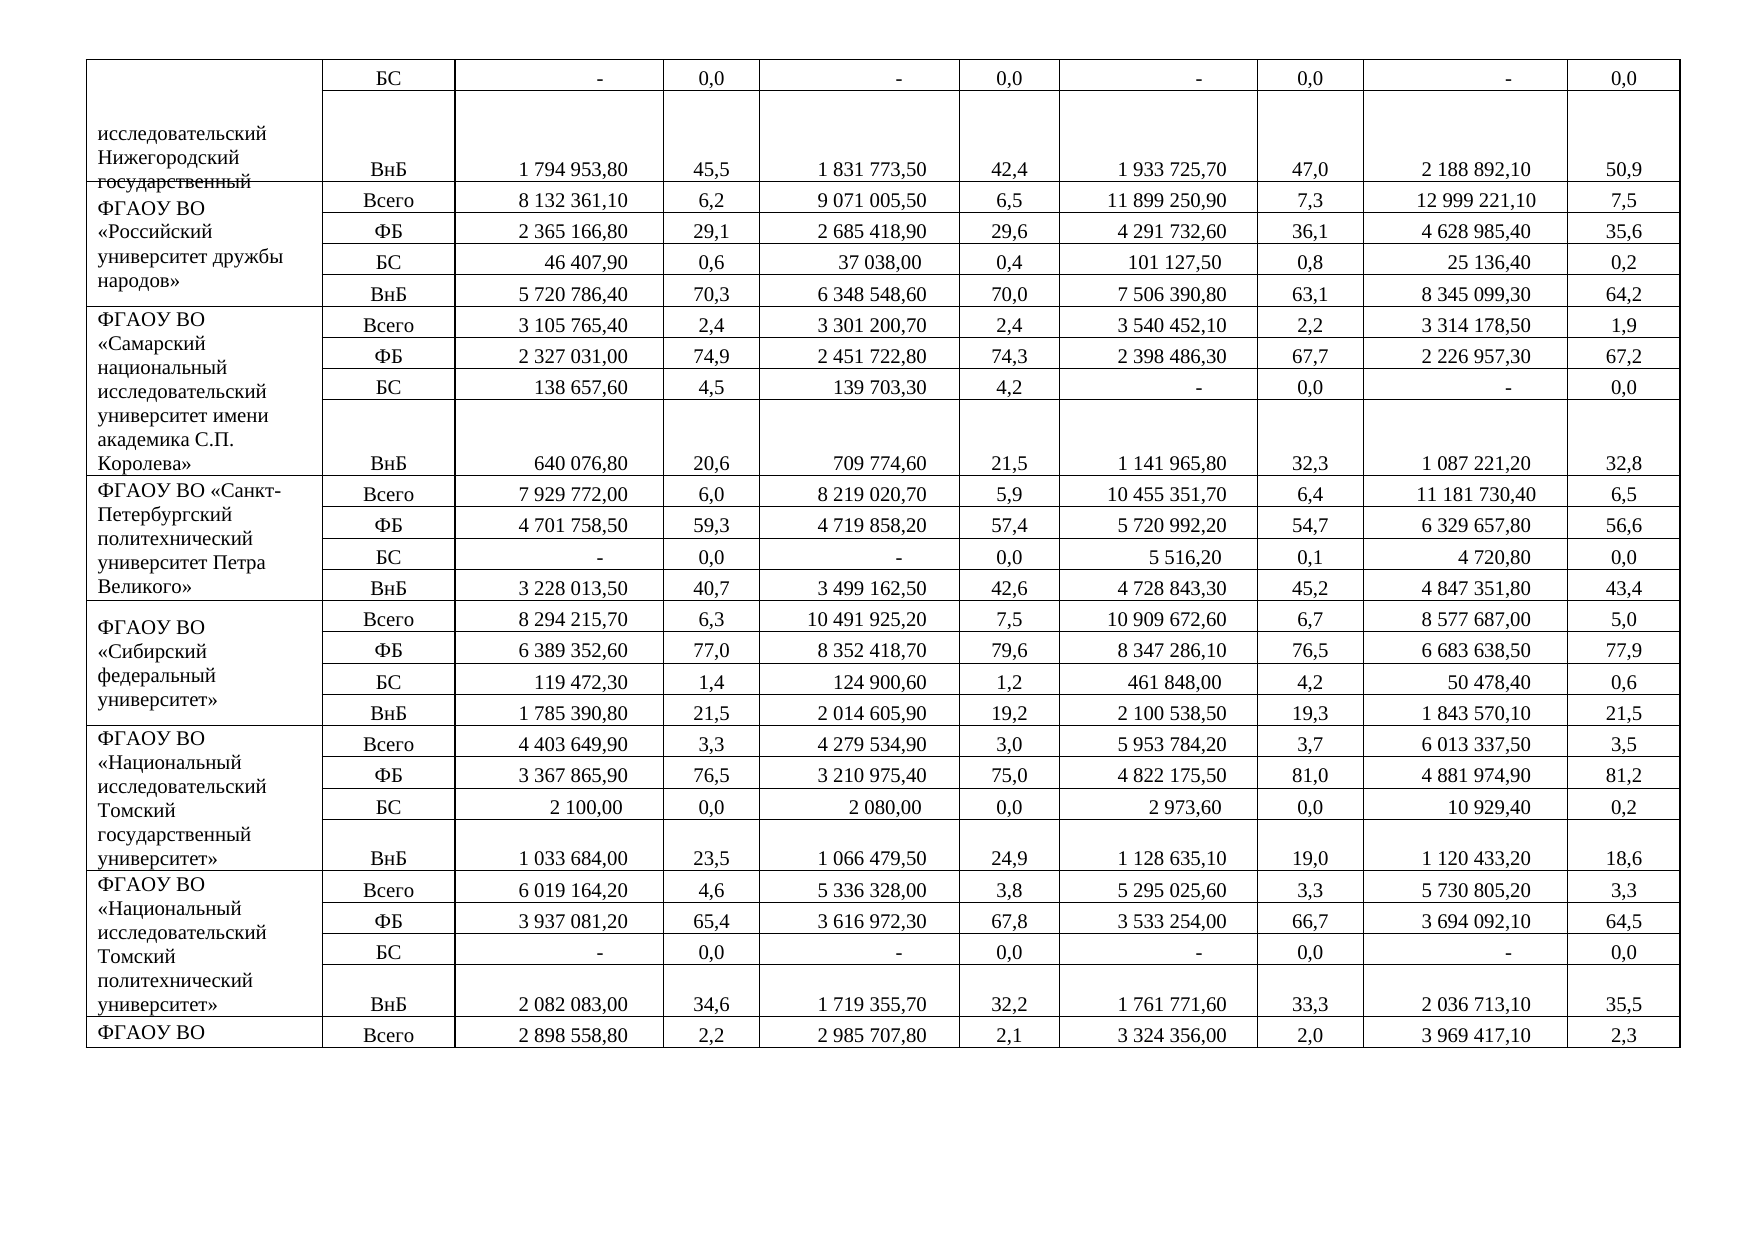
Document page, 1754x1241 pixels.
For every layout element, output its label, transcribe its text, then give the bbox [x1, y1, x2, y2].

table_cell 9 071 005,50 [760, 182, 959, 212]
table_cell 0,0 [664, 539, 759, 569]
table_cell 6,5 [960, 182, 1059, 212]
table_cell 63,1 [1258, 275, 1363, 306]
table_cell 36,1 [1258, 213, 1363, 243]
table_cell 0,0 [1258, 369, 1363, 399]
table_cell 124 900,60 [760, 664, 959, 694]
table_cell 640 076,80 [456, 400, 663, 475]
table_cell - [1364, 934, 1567, 964]
table_cell 1 794 953,80 [456, 91, 663, 181]
table_cell ВнБ [323, 400, 454, 475]
table_cell 1,9 [1568, 307, 1679, 337]
table_cell 5 336 328,00 [760, 871, 959, 902]
table_cell 2 898 558,80 [456, 1017, 663, 1047]
table_cell 0,0 [1258, 60, 1363, 90]
table_cell 0,1 [1258, 539, 1363, 569]
table_cell 3,3 [1568, 871, 1679, 902]
table_cell 2 973,60 [1060, 789, 1257, 819]
table_cell 67,2 [1568, 338, 1679, 368]
table_cell 4 728 843,30 [1060, 570, 1257, 600]
table_cell 3 533 254,00 [1060, 903, 1257, 933]
table_cell 33,3 [1258, 965, 1363, 1016]
table_cell - [456, 539, 663, 569]
table_cell 81,0 [1258, 757, 1363, 787]
table_cell 3,7 [1258, 726, 1363, 756]
table_cell 29,6 [960, 213, 1059, 243]
table_cell ВнБ [323, 275, 454, 306]
table_cell 3 540 452,10 [1060, 307, 1257, 337]
table_cell 10 909 672,60 [1060, 601, 1257, 631]
table_cell 8 577 687,00 [1364, 601, 1567, 631]
table_cell ФГАОУ ВО «Национальный исследовательский Томский политехнический университет» [87, 871, 322, 1016]
table_cell 6 348 548,60 [760, 275, 959, 306]
table_cell 42,4 [960, 91, 1059, 181]
table_cell 0,0 [664, 60, 759, 90]
table_cell ВнБ [323, 820, 454, 870]
table_cell 3,3 [664, 726, 759, 756]
table_cell 4,2 [960, 369, 1059, 399]
table_cell 47,0 [1258, 91, 1363, 181]
table_cell 2 014 605,90 [760, 695, 959, 725]
table_cell 45,5 [664, 91, 759, 181]
table_cell 2,4 [664, 307, 759, 337]
table_cell 2,1 [960, 1017, 1059, 1047]
table_cell 0,0 [1568, 369, 1679, 399]
table_cell 32,2 [960, 965, 1059, 1016]
table_cell 10 491 925,20 [760, 601, 959, 631]
table_cell 2 188 892,10 [1364, 91, 1567, 181]
table_cell Всего [323, 1017, 454, 1047]
table_cell 74,9 [664, 338, 759, 368]
table_cell 0,0 [960, 60, 1059, 90]
table_cell 0,4 [960, 244, 1059, 274]
table_cell ФБ [323, 903, 454, 933]
table_cell Всего [323, 307, 454, 337]
table_cell 64,5 [1568, 903, 1679, 933]
table_cell 2 100 538,50 [1060, 695, 1257, 725]
table_cell 67,8 [960, 903, 1059, 933]
table_cell 6 013 337,50 [1364, 726, 1567, 756]
table_cell 2 985 707,80 [760, 1017, 959, 1047]
table_cell 3 694 092,10 [1364, 903, 1567, 933]
table_cell ФБ [323, 632, 454, 662]
table_cell 2 082 083,00 [456, 965, 663, 1016]
table_cell 5,0 [1568, 601, 1679, 631]
table_cell 50 478,40 [1364, 664, 1567, 694]
table_cell 0,0 [664, 789, 759, 819]
table_cell 4 822 175,50 [1060, 757, 1257, 787]
table_cell ФГАОУ ВО «Самарский национальный исследовательский университет имени академика С.П. Королева» [87, 307, 322, 475]
table_cell 2 327 031,00 [456, 338, 663, 368]
table_cell 4,2 [1258, 664, 1363, 694]
table_cell 7,5 [960, 601, 1059, 631]
table_cell 6 389 352,60 [456, 632, 663, 662]
table_cell 5 516,20 [1060, 539, 1257, 569]
table_cell 1 087 221,20 [1364, 400, 1567, 475]
table_cell 1 141 965,80 [1060, 400, 1257, 475]
table_cell 1,4 [664, 664, 759, 694]
table_cell 0,8 [1258, 244, 1363, 274]
table_cell БС [323, 664, 454, 694]
table_cell 0,6 [1568, 664, 1679, 694]
table_cell 4 403 649,90 [456, 726, 663, 756]
table_cell 21,5 [664, 695, 759, 725]
table_cell 0,6 [664, 244, 759, 274]
table_cell 77,9 [1568, 632, 1679, 662]
table_cell 5,9 [960, 476, 1059, 506]
table_cell - [1364, 60, 1567, 90]
table_cell 4 279 534,90 [760, 726, 959, 756]
table_cell 2 398 486,30 [1060, 338, 1257, 368]
table_cell 5 295 025,60 [1060, 871, 1257, 902]
table_cell 5 730 805,20 [1364, 871, 1567, 902]
table_cell 37 038,00 [760, 244, 959, 274]
table_cell 3 228 013,50 [456, 570, 663, 600]
table_cell 0,0 [1258, 789, 1363, 819]
table_cell 7,5 [1568, 182, 1679, 212]
table_cell 32,3 [1258, 400, 1363, 475]
table_cell 2,4 [960, 307, 1059, 337]
table_cell 8 347 286,10 [1060, 632, 1257, 662]
table_cell 5 953 784,20 [1060, 726, 1257, 756]
table_cell 46 407,90 [456, 244, 663, 274]
table_cell 7 929 772,00 [456, 476, 663, 506]
table_cell 6,0 [664, 476, 759, 506]
table_cell 79,6 [960, 632, 1059, 662]
table_cell 56,6 [1568, 507, 1679, 537]
table_cell 1 933 725,70 [1060, 91, 1257, 181]
table_cell Всего [323, 182, 454, 212]
table_cell 138 657,60 [456, 369, 663, 399]
table_cell 5 720 992,20 [1060, 507, 1257, 537]
table_cell 3 616 972,30 [760, 903, 959, 933]
table_cell 0,0 [960, 934, 1059, 964]
table_cell 1,2 [960, 664, 1059, 694]
table_cell 4 720,80 [1364, 539, 1567, 569]
table_cell ФБ [323, 757, 454, 787]
table_cell 64,2 [1568, 275, 1679, 306]
table_cell 19,0 [1258, 820, 1363, 870]
table_cell 101 127,50 [1060, 244, 1257, 274]
table_cell ВнБ [323, 91, 454, 181]
table_cell 0,2 [1568, 789, 1679, 819]
table_cell 70,0 [960, 275, 1059, 306]
table_cell 2 365 166,80 [456, 213, 663, 243]
table_cell 1 120 433,20 [1364, 820, 1567, 870]
table_cell 19,2 [960, 695, 1059, 725]
table_cell 3 499 162,50 [760, 570, 959, 600]
table_cell 23,5 [664, 820, 759, 870]
table_cell Всего [323, 726, 454, 756]
table_cell 3,5 [1568, 726, 1679, 756]
table_cell 35,5 [1568, 965, 1679, 1016]
table_cell - [456, 934, 663, 964]
table_cell БС [323, 789, 454, 819]
table_cell 6,2 [664, 182, 759, 212]
table_cell - [1060, 369, 1257, 399]
table_cell 2,2 [664, 1017, 759, 1047]
table_cell 6 019 164,20 [456, 871, 663, 902]
table_cell 75,0 [960, 757, 1059, 787]
table_cell 4 291 732,60 [1060, 213, 1257, 243]
table_cell 2,2 [1258, 307, 1363, 337]
table_cell 6,7 [1258, 601, 1363, 631]
table_cell 5 720 786,40 [456, 275, 663, 306]
table_cell 2,0 [1258, 1017, 1363, 1047]
table_cell 76,5 [1258, 632, 1363, 662]
table_cell 20,6 [664, 400, 759, 475]
table_cell Всего [323, 476, 454, 506]
table_cell 57,4 [960, 507, 1059, 537]
table_cell ФГАОУ ВО «Национальный исследовательский Томский государственный университет» [87, 726, 322, 870]
table_cell 40,7 [664, 570, 759, 600]
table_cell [87, 1017, 322, 1047]
table_cell 3,3 [1258, 871, 1363, 902]
table_cell 8 345 099,30 [1364, 275, 1567, 306]
table_cell БС [323, 369, 454, 399]
table_cell - [1060, 60, 1257, 90]
table_cell 0,0 [960, 539, 1059, 569]
table_cell 2 036 713,10 [1364, 965, 1567, 1016]
table_cell 1 843 570,10 [1364, 695, 1567, 725]
table_cell 32,8 [1568, 400, 1679, 475]
table_cell ВнБ [323, 570, 454, 600]
table_cell 7,3 [1258, 182, 1363, 212]
table_cell БС [323, 934, 454, 964]
table_cell ФГАОУ ВО «Российский университет дружбы народов» [87, 182, 322, 306]
table_cell 1 128 635,10 [1060, 820, 1257, 870]
table_cell 8 132 361,10 [456, 182, 663, 212]
table_cell 2 451 722,80 [760, 338, 959, 368]
table_cell 0,0 [1568, 539, 1679, 569]
table_cell 3 937 081,20 [456, 903, 663, 933]
table_cell 66,7 [1258, 903, 1363, 933]
table_cell 1 831 773,50 [760, 91, 959, 181]
table_cell 8 219 020,70 [760, 476, 959, 506]
table_cell 0,0 [1258, 934, 1363, 964]
table_cell 3 301 200,70 [760, 307, 959, 337]
table_cell 4 719 858,20 [760, 507, 959, 537]
table_cell ФГАОУ ВО «Санкт-Петербургский политехнический университет Петра Великого» [87, 476, 322, 600]
table_cell 45,2 [1258, 570, 1363, 600]
table_cell ФБ [323, 507, 454, 537]
table_cell 3 105 765,40 [456, 307, 663, 337]
table_cell Всего [323, 871, 454, 902]
table_cell 21,5 [1568, 695, 1679, 725]
table_cell 59,3 [664, 507, 759, 537]
table_cell 77,0 [664, 632, 759, 662]
table_cell 461 848,00 [1060, 664, 1257, 694]
table_cell ФГАОУ ВО «Сибирский федеральный университет» [87, 601, 322, 725]
table_cell 0,0 [664, 934, 759, 964]
table_cell 0,0 [1568, 60, 1679, 90]
table_cell - [760, 934, 959, 964]
table_cell 1 719 355,70 [760, 965, 959, 1016]
table_cell 4,6 [664, 871, 759, 902]
table_cell 6,3 [664, 601, 759, 631]
table_cell 12 999 221,10 [1364, 182, 1567, 212]
table_cell 35,6 [1568, 213, 1679, 243]
table_cell 1 761 771,60 [1060, 965, 1257, 1016]
table_cell ФБ [323, 338, 454, 368]
table_cell 76,5 [664, 757, 759, 787]
table_cell 0,0 [960, 789, 1059, 819]
table_cell 119 472,30 [456, 664, 663, 694]
table_cell 50,9 [1568, 91, 1679, 181]
table_cell 8 294 215,70 [456, 601, 663, 631]
table_cell 70,3 [664, 275, 759, 306]
table_cell 4 701 758,50 [456, 507, 663, 537]
table_cell 4 881 974,90 [1364, 757, 1567, 787]
table_cell - [760, 539, 959, 569]
table_cell 74,3 [960, 338, 1059, 368]
table_cell БС [323, 60, 454, 90]
table_cell 42,6 [960, 570, 1059, 600]
table_cell ФБ [323, 213, 454, 243]
table_cell 7 506 390,80 [1060, 275, 1257, 306]
table_cell 709 774,60 [760, 400, 959, 475]
table_cell 3 324 356,00 [1060, 1017, 1257, 1047]
table_cell 3,8 [960, 871, 1059, 902]
table_cell 3,0 [960, 726, 1059, 756]
table_cell 0,2 [1568, 244, 1679, 274]
table_cell 3 969 417,10 [1364, 1017, 1567, 1047]
table_cell 1 033 684,00 [456, 820, 663, 870]
table_cell 11 181 730,40 [1364, 476, 1567, 506]
table_cell БС [323, 244, 454, 274]
table_cell 11 899 250,90 [1060, 182, 1257, 212]
table_cell - [1364, 369, 1567, 399]
table_cell 21,5 [960, 400, 1059, 475]
table_cell 6,5 [1568, 476, 1679, 506]
table_cell 54,7 [1258, 507, 1363, 537]
table_cell 2 080,00 [760, 789, 959, 819]
table_cell 65,4 [664, 903, 759, 933]
table_cell 29,1 [664, 213, 759, 243]
table_cell 67,7 [1258, 338, 1363, 368]
table_cell 10 455 351,70 [1060, 476, 1257, 506]
table_cell 0,0 [1568, 934, 1679, 964]
table_cell 3 210 975,40 [760, 757, 959, 787]
table_cell ВнБ [323, 965, 454, 1016]
table_cell 4,5 [664, 369, 759, 399]
table_cell - [760, 60, 959, 90]
table_cell 2 226 957,30 [1364, 338, 1567, 368]
table_cell - [456, 60, 663, 90]
table_cell 19,3 [1258, 695, 1363, 725]
table_cell БС [323, 539, 454, 569]
table_cell 81,2 [1568, 757, 1679, 787]
table_cell 3 367 865,90 [456, 757, 663, 787]
table_cell 2,3 [1568, 1017, 1679, 1047]
table_cell - [1060, 934, 1257, 964]
table_cell 4 847 351,80 [1364, 570, 1567, 600]
table_cell 6 683 638,50 [1364, 632, 1567, 662]
table_cell 10 929,40 [1364, 789, 1567, 819]
table_cell 18,6 [1568, 820, 1679, 870]
table_cell ВнБ [323, 695, 454, 725]
table_cell 25 136,40 [1364, 244, 1567, 274]
table_cell 34,6 [664, 965, 759, 1016]
table_cell Всего [323, 601, 454, 631]
table_cell 3 314 178,50 [1364, 307, 1567, 337]
table_cell 8 352 418,70 [760, 632, 959, 662]
table_cell 43,4 [1568, 570, 1679, 600]
table_cell 2 685 418,90 [760, 213, 959, 243]
table_cell 6 329 657,80 [1364, 507, 1567, 537]
table_cell 1 785 390,80 [456, 695, 663, 725]
table_cell 1 066 479,50 [760, 820, 959, 870]
table_cell 2 100,00 [456, 789, 663, 819]
table_cell 4 628 985,40 [1364, 213, 1567, 243]
table_cell 139 703,30 [760, 369, 959, 399]
table_cell 24,9 [960, 820, 1059, 870]
table_cell 6,4 [1258, 476, 1363, 506]
